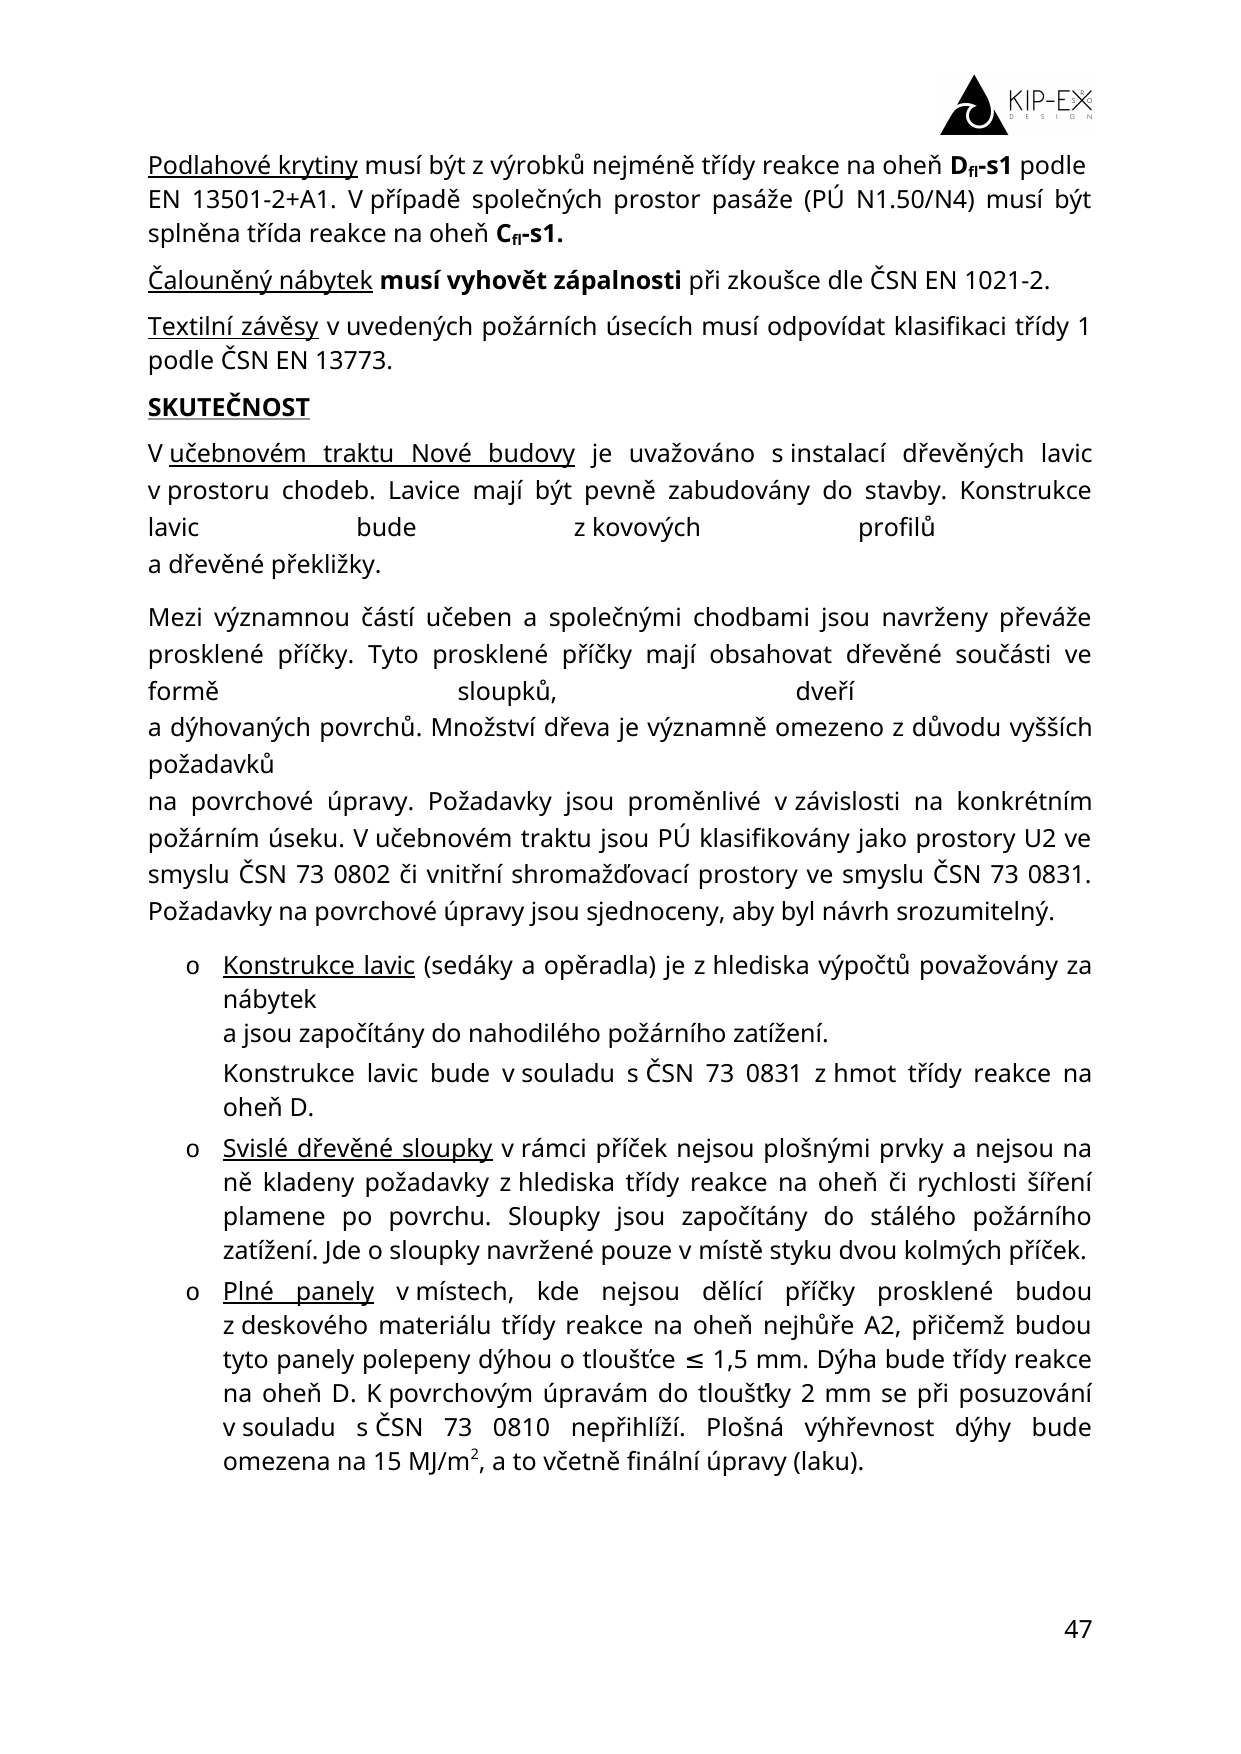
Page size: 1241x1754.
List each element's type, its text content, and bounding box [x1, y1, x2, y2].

picture [939, 73, 1093, 136]
text Čalouněný nábytek musí vyhovět zápalnosti při zkoušce dle ČSN EN 1021-2. [148, 262, 1093, 296]
list Konstrukce lavic (sedáky a opěradla) je z hlediska výpočtů považovány za nábytek a jsou započítány do nahodilého požárního zatížení. [185, 947, 1093, 1050]
text Textilní závěsy v uvedených požárních úsecích musí odpovídat klasifikaci třídy 1 podle ČSN EN 13773. [148, 309, 1093, 377]
text Mezi významnou částí učeben a společnými chodbami jsou navrženy převáže prosklené příčky. Tyto prosklené příčky mají obsahovat dřevěné součásti ve formě sloupků, dveří a dýhovaných povrchů. Množství dřeva je významně omezeno z důvodu vyšších požadavků na povrchové úpravy. Požadavky jsou proměnlivé v závislosti na konkrétním požárním úseku. V učebnovém traktu jsou PÚ klasifikovány jako prostory U2 ve smyslu ČSN 73 0802 či vnitřní shromažďovací prostory ve smyslu ČSN 73 0831. Požadavky na povrchové úpravy jsou sjednoceny, aby byl návrh srozumitelný. [148, 600, 1093, 928]
list Svislé dřevěné sloupky v rámci příček nejsou plošnými prvky a nejsou na ně kladeny požadavky z hlediska třídy reakce na oheň či rychlosti šíření plamene po povrchu. Sloupky jsou započítány do stálého požárního zatížení. Jde o sloupky navržené pouze v místě styku dvou kolmých příček. [185, 1130, 1093, 1267]
list Konstrukce lavic bude v souladu s ČSN 73 0831 z hmot třídy reakce na oheň D. [223, 1056, 1093, 1124]
list Plné panely v místech, kde nejsou dělící příčky prosklené budou z deskového materiálu třídy reakce na oheň nejhůře A2, přičemž budou tyto panely polepeny dýhou o tloušťce ≤ 1,5 mm. Dýha bude třídy reakce na oheň D. K povrchovým úpravám do tloušťky 2 mm se při posuzování v souladu s ČSN 73 0810 nepřihlíží. Plošná výhřevnost dýhy bude omezena na 15 MJ/m2, a to včetně finální úpravy (laku). [185, 1273, 1093, 1478]
text Podlahové krytiny musí být z výrobků nejméně třídy reakce na oheň Dfl-s1 podle EN 13501-2+A1. V případě společných prostor pasáže (PÚ N1.50/N4) musí být splněna třída reakce na oheň Cfl-s1. [148, 148, 1093, 250]
text SKUTEČNOST [148, 389, 1093, 423]
text V učebnovém traktu Nové budovy je uvažováno s instalací dřevěných lavic v prostoru chodeb. Lavice mají být pevně zabudovány do stavby. Konstrukce lavic bude z kovových profilů a dřevěné překližky. [148, 436, 1093, 580]
